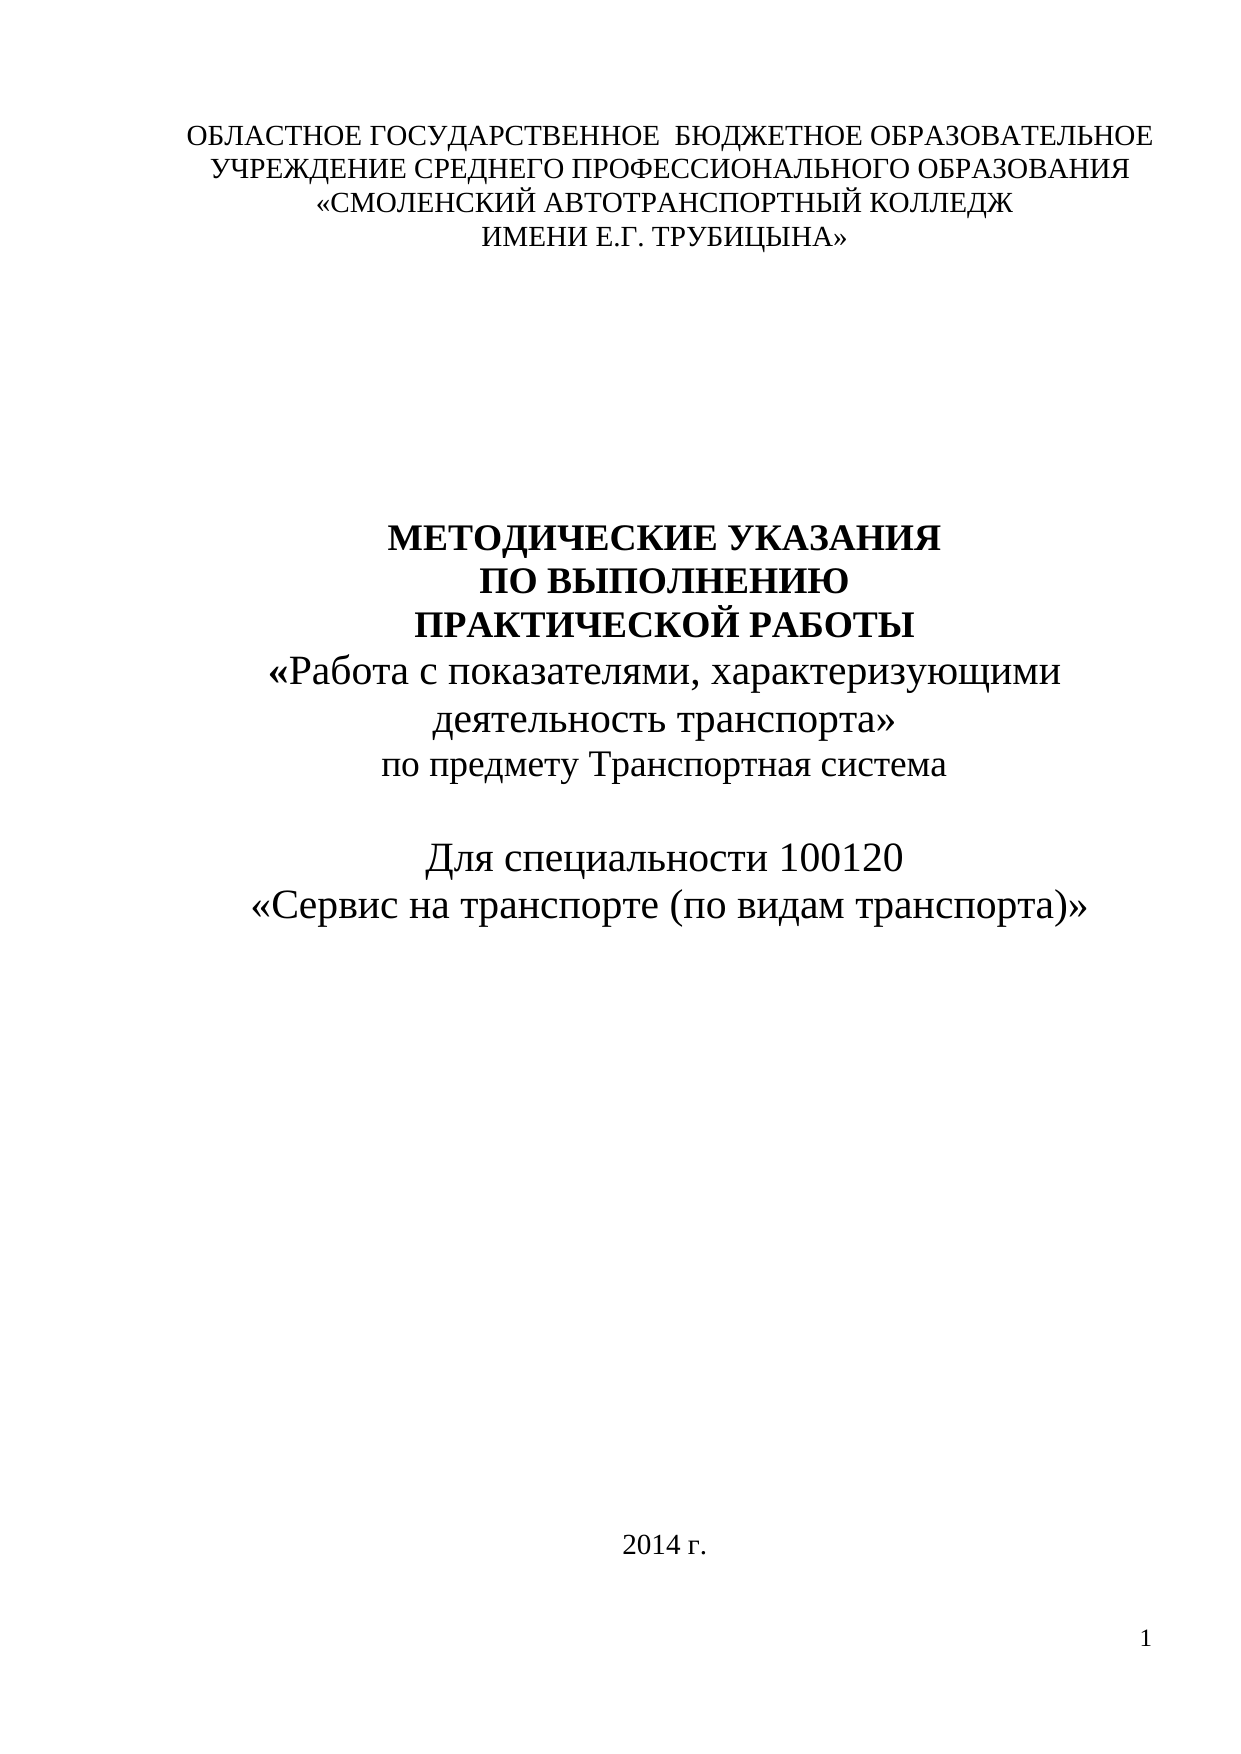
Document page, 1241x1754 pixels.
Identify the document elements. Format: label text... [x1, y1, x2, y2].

text по ВЫПОЛНЕНИЮ [177, 559, 1152, 602]
text Для специальности 100120 [177, 832, 1152, 880]
text МеТОДИЧЕСКИЕ УКАЗАНИЯ [177, 516, 1152, 559]
text «Работа с показателями, характеризующими деятельность транспорта» [177, 645, 1152, 741]
text . [177, 1527, 1152, 1560]
subtitle ОБЛАСТНОЕ ГОСУДАРСТВЕННОЕ БЮДЖЕТНОЕ ОБРАЗОВАТЕЛЬНОЕ УЧРЕЖДЕНИЕ СРЕДНЕГО ПРОФЕССИОНАЛЬНОГО ОБРАЗОВАНИЯ [177, 118, 1163, 185]
text ПРАКТИЧЕСКОЙ РАБОТЫ [177, 602, 1152, 645]
text «СМОЛЕНСКИЙ АВТОТРАНСПОРТНЫЙ КОЛЛЕДЖ [177, 185, 1152, 219]
text «Сервис на транспорте (по видам транспорта)» [177, 880, 1152, 928]
text ИМЕНИ Е.Г. ТРУБИЦЫНА» [177, 219, 1152, 252]
text по предмету Транспортная система [177, 741, 1152, 784]
